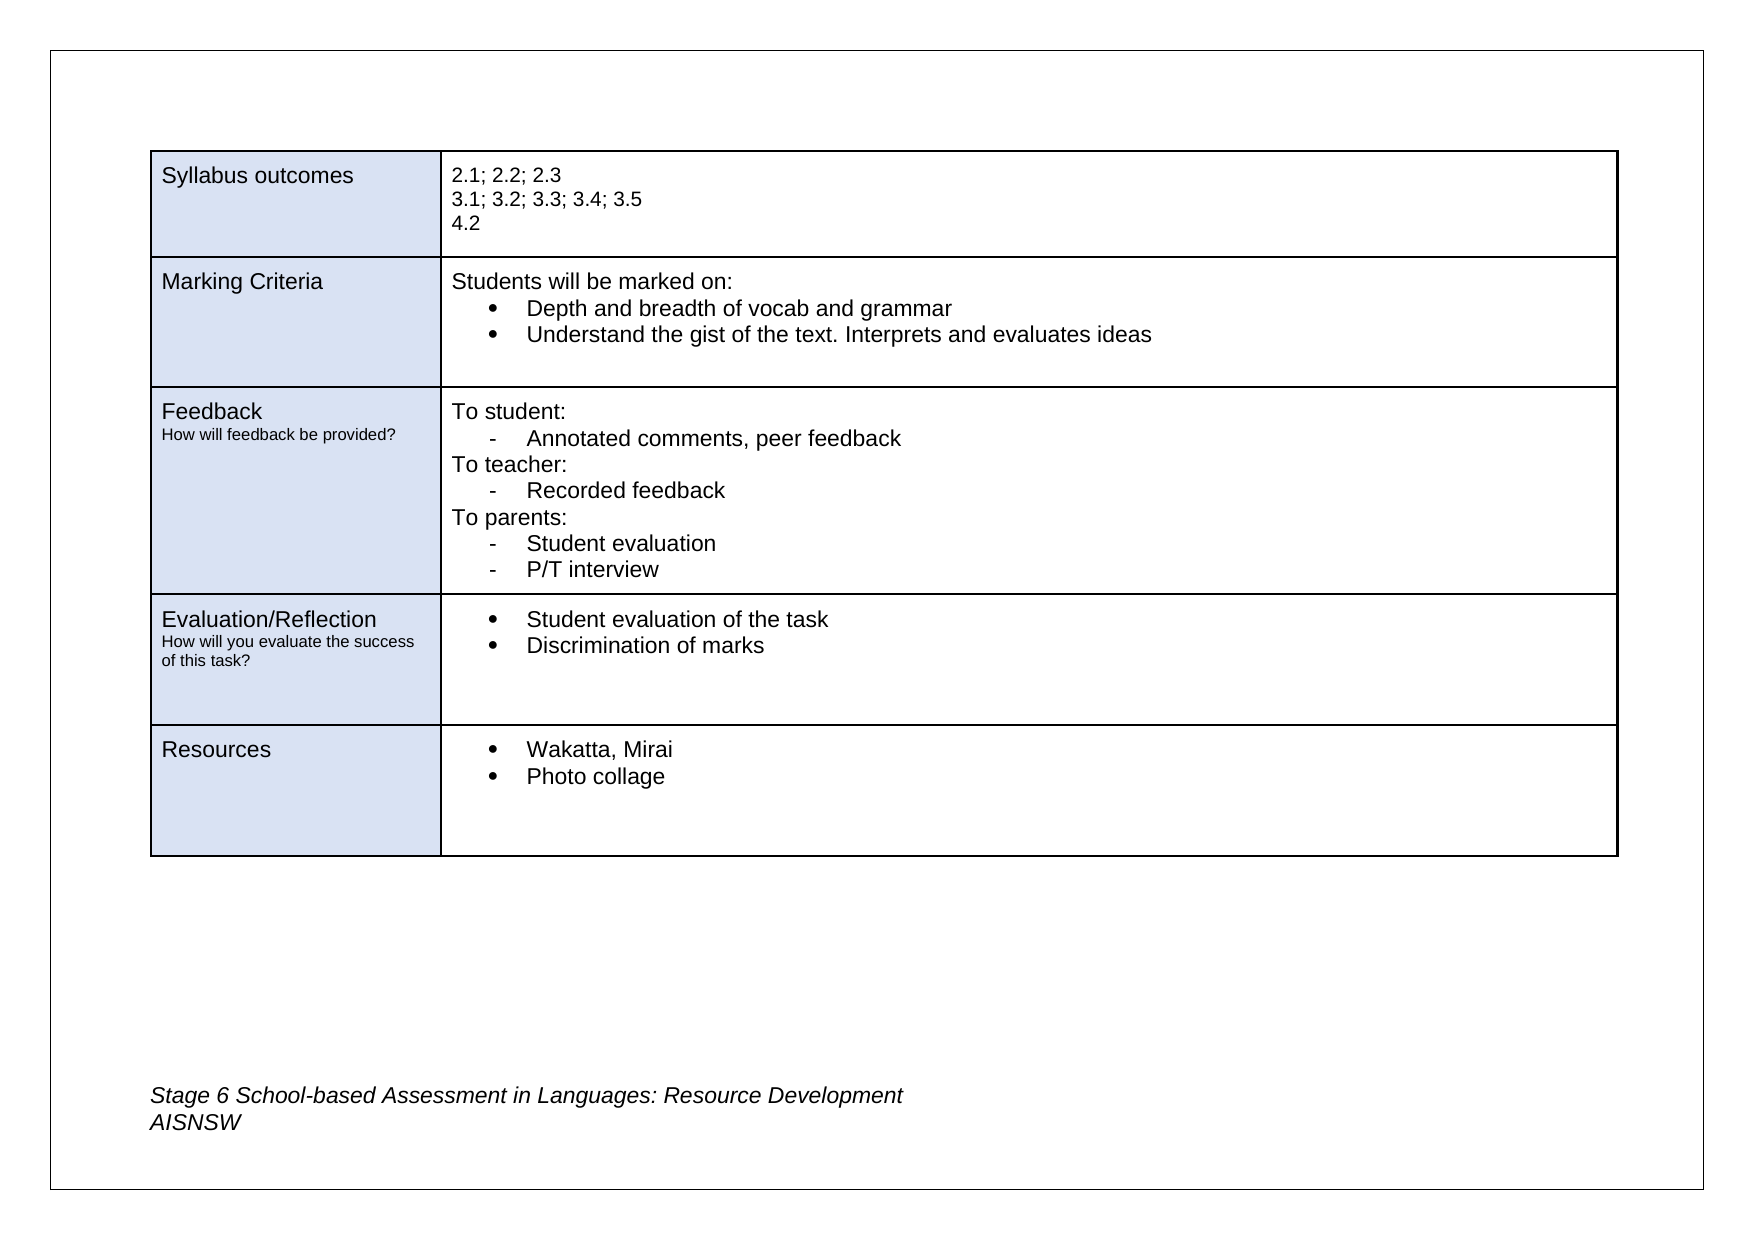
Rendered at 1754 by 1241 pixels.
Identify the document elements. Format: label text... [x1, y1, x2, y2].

table_cell Marking Criteria [152, 258, 440, 386]
table_cell Feedback How will feedback be provided? [152, 388, 440, 593]
table_cell To student: Annotated comments, peer feedback To teacher: Recorded feedback To parents: Student evaluation P/T interview [442, 388, 1616, 593]
table_cell Student evaluation of the task Discrimination of marks [442, 595, 1616, 724]
table_cell Evaluation/Reflection How will you evaluate the success of this task? [152, 595, 440, 724]
table_cell 2.1; 2.2; 2.3 3.1; 3.2; 3.3; 3.4; 3.5 4.2 [442, 152, 1616, 256]
table_cell Resources [152, 726, 440, 855]
table_cell Wakatta, Mirai Photo collage [442, 726, 1616, 855]
table_cell Syllabus outcomes [152, 152, 440, 256]
table_cell Students will be marked on: Depth and breadth of vocab and grammar Understand the gist of the text. Interprets and evaluates ideas [442, 258, 1616, 386]
